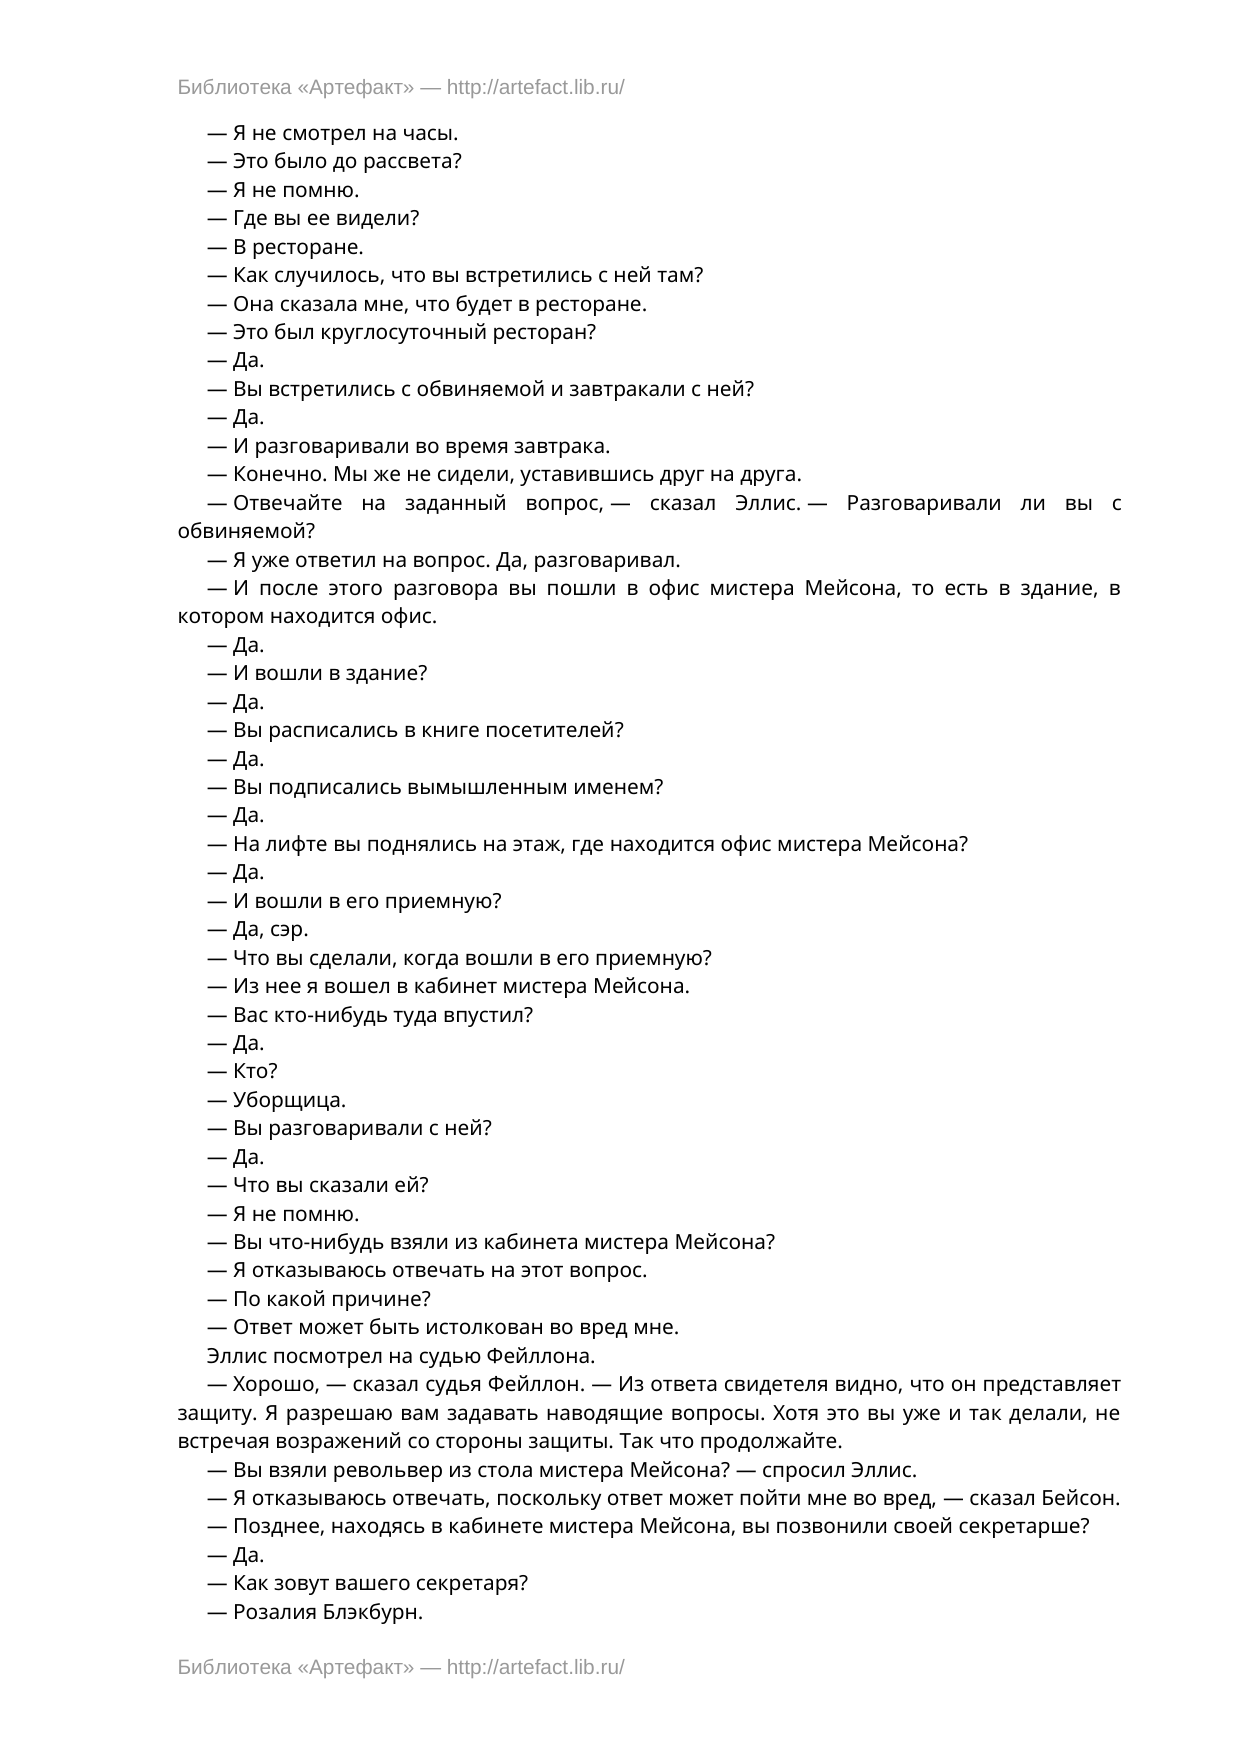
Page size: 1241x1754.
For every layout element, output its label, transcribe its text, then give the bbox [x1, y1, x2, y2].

text — Где вы ее видели? [177, 203, 1122, 232]
text — Ответ может быть истолкован во вред мне. [177, 1312, 1122, 1341]
text — Я отказываюсь отвечать, поскольку ответ может пойти мне во вред, — сказал Бейсон. [177, 1483, 1122, 1512]
text — Я отказываюсь отвечать на этот вопрос. [177, 1256, 1122, 1284]
text — Что вы сделали, когда вошли в его приемную? [177, 943, 1122, 971]
text — Конечно. Мы же не сидели, уставившись друг на друга. [177, 459, 1122, 488]
text — Кто? [177, 1057, 1122, 1085]
text — Вы подписались вымышленным именем? [177, 772, 1122, 801]
text — Уборщица. [177, 1085, 1122, 1113]
text — И разговаривали во время завтрака. [177, 431, 1122, 459]
text — Вы встретились с обвиняемой и завтракали с ней? [177, 374, 1122, 402]
text — И после этого разговора вы пошли в офис мистера Мейсона, то есть в здание, в котором находится офис. [177, 573, 1122, 630]
text — И вошли в его приемную? [177, 886, 1122, 914]
text — Это было до рассвета? [177, 147, 1122, 175]
text — Да, сэр. [177, 914, 1122, 943]
text — Я не смотрел на часы. [177, 118, 1122, 147]
text — Это был круглосуточный ресторан? [177, 317, 1122, 346]
text — По какой причине? [177, 1284, 1122, 1312]
text — Да. [177, 1028, 1122, 1057]
text — Как случилось, что вы встретились с ней там? [177, 260, 1122, 289]
text — Из нее я вошел в кабинет мистера Мейсона. [177, 971, 1122, 1000]
text — Да. [177, 687, 1122, 715]
text — Отвечайте на заданный вопрос, — сказал Эллис. — Разговаривали ли вы с обвиняемой? [177, 488, 1122, 545]
text — Да. [177, 801, 1122, 829]
text — Позднее, находясь в кабинете мистера Мейсона, вы позвонили своей секретарше? [177, 1512, 1122, 1540]
text — Я уже ответил на вопрос. Да, разговаривал. [177, 545, 1122, 573]
text — Как зовут вашего секретаря? [177, 1568, 1122, 1597]
text — Да. [177, 1142, 1122, 1170]
text — И вошли в здание? [177, 658, 1122, 687]
text — Да. [177, 630, 1122, 658]
text — Хорошо, — сказал судья Фейллон. — Из ответа свидетеля видно, что он представляет защиту. Я разрешаю вам задавать наводящие вопросы. Хотя это вы уже и так делали, не встречая возражений со стороны защиты. Так что продолжайте. [177, 1369, 1122, 1455]
text — Вы что-нибудь взяли из кабинета мистера Мейсона? [177, 1227, 1122, 1256]
text — Вы расписались в книге посетителей? [177, 715, 1122, 744]
text — Да. [177, 346, 1122, 374]
text — Я не помню. [177, 175, 1122, 203]
text — Вы взяли револьвер из стола мистера Мейсона? — спросил Эллис. [177, 1455, 1122, 1483]
text — В ресторане. [177, 232, 1122, 260]
text Эллис посмотрел на судью Фейллона. [177, 1341, 1122, 1369]
text — Да. [177, 1540, 1122, 1568]
text — Вы разговаривали с ней? [177, 1113, 1122, 1142]
text — Да. [177, 744, 1122, 772]
text — Она сказала мне, что будет в ресторане. [177, 289, 1122, 317]
text — Вас кто-нибудь туда впустил? [177, 1000, 1122, 1028]
text — Я не помню. [177, 1199, 1122, 1227]
text — Да. [177, 857, 1122, 886]
text — Что вы сказали ей? [177, 1170, 1122, 1199]
text — Да. [177, 402, 1122, 431]
text — На лифте вы поднялись на этаж, где находится офис мистера Мейсона? [177, 829, 1122, 857]
text — Розалия Блэкбурн. [177, 1597, 1122, 1625]
